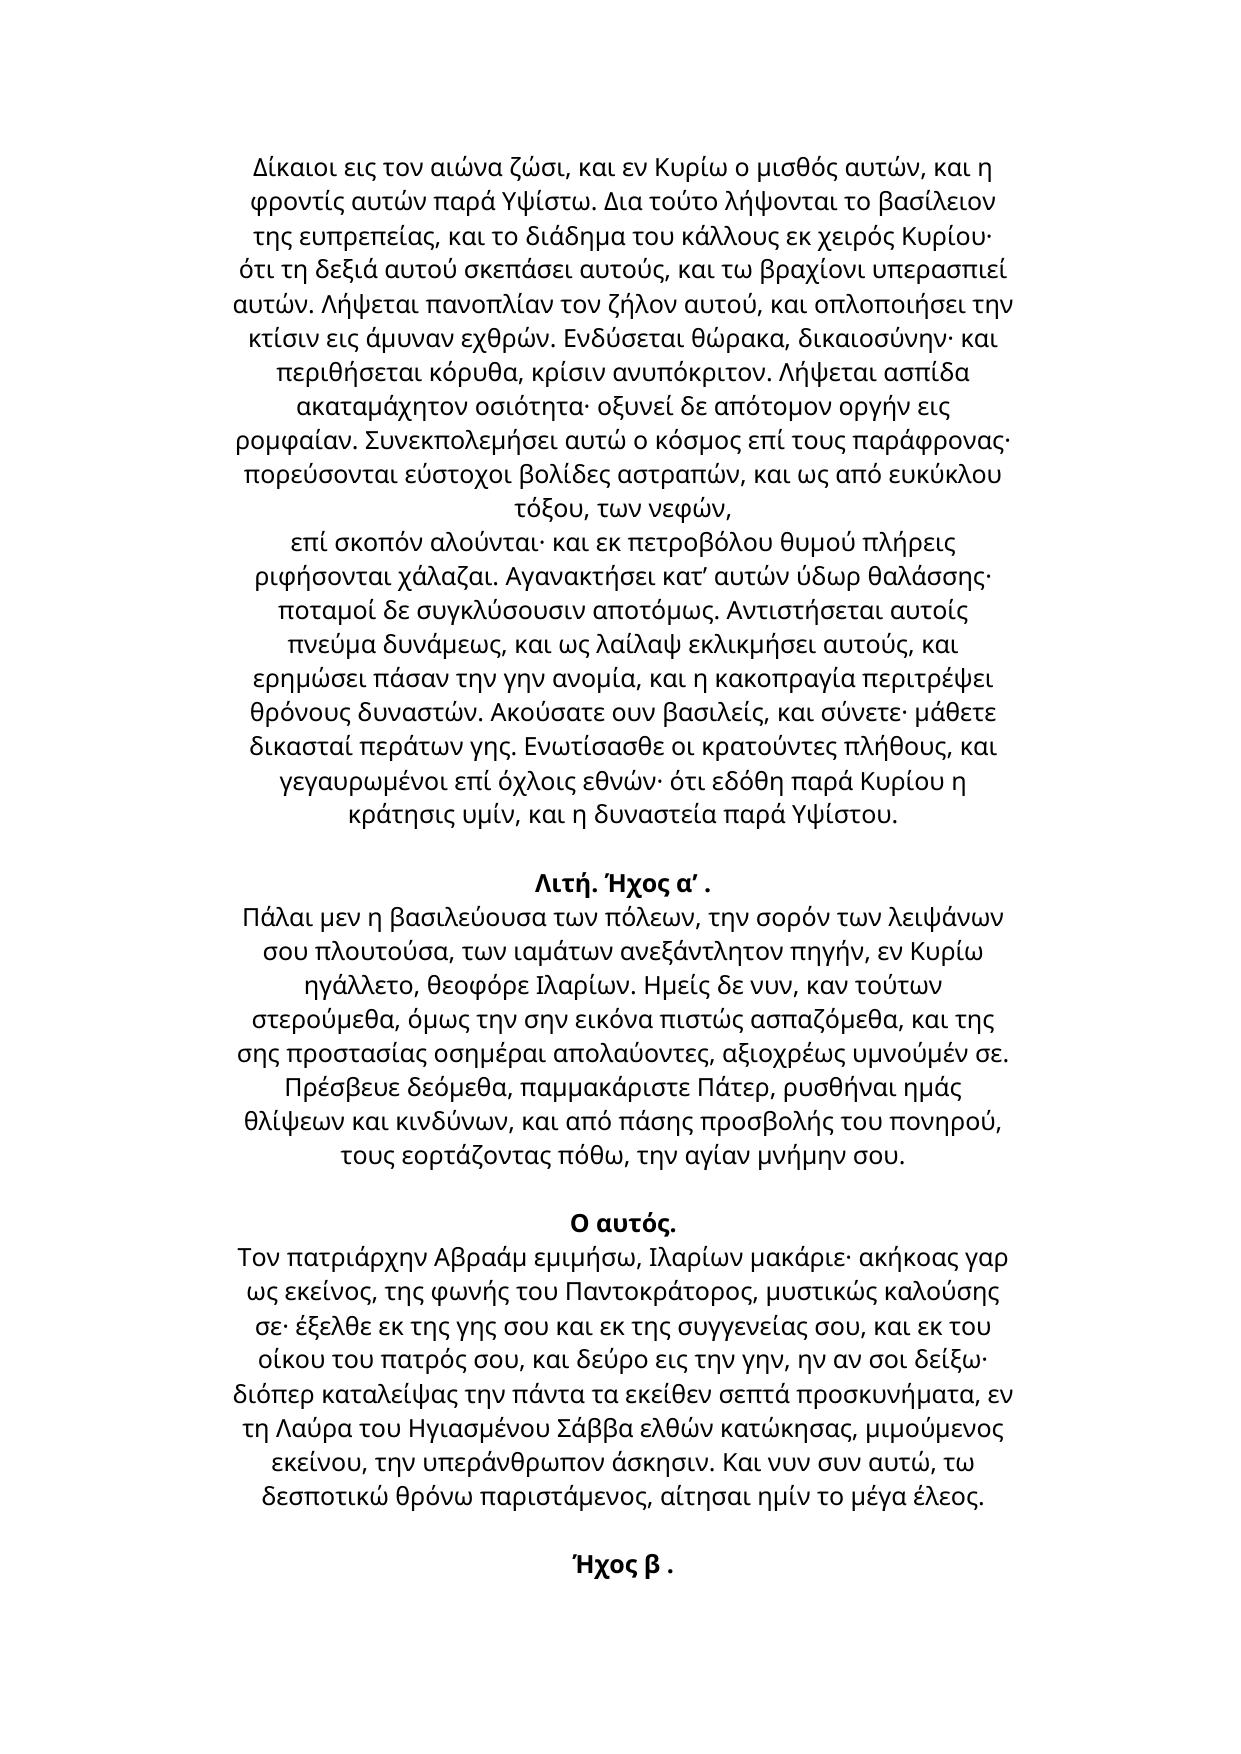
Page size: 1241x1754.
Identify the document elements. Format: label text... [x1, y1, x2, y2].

text Λιτή. Ήχος α’ . [232, 865, 1014, 899]
text Ήχος β . [232, 1547, 1014, 1581]
text Τον πατριάρχην Αβραάμ εμιμήσω, Ιλαρίων μακάριε· ακήκοας γαρ ως εκείνος, της φωνής του Παντοκράτορος, μυστικώς καλούσης σε· έξελθε εκ της γης σου και εκ της συγγενείας σου, και εκ του οίκου του πατρός σου, και δεύρο εις την γην, ην αν σοι δείξω· διόπερ καταλείψας την πάντα τα εκείθεν σεπτά προσκυνήματα, εν τη Λαύρα του Ηγιασμένου Σάββα ελθών κατώκησας, μιμούμενος εκείνου, την υπεράνθρωπον άσκησιν. Και νυν συν αυτώ, τω δεσποτικώ θρόνω παριστάμενος, αίτησαι ημίν το μέγα έλεος. [232, 1240, 1014, 1512]
text Πάλαι μεν η βασιλεύουσα των πόλεων, την σορόν των λειψάνων σου πλουτούσα, των ιαμάτων ανεξάντλητον πηγήν, εν Κυρίω ηγάλλετο, θεοφόρε Ιλαρίων. Ημείς δε νυν, καν τούτων στερούμεθα, όμως την σην εικόνα πιστώς ασπαζόμεθα, και της σης προστασίας οσημέραι απολαύοντες, αξιοχρέως υμνούμέν σε. Πρέσβευε δεόμεθα, παμμακάριστε Πάτερ, ρυσθήναι ημάς θλίψεων και κινδύνων, και από πάσης προσβολής του πονηρού, τους εορτάζοντας πόθω, την αγίαν μνήμην σου. [232, 899, 1014, 1172]
text Δίκαιοι εις τον αιώνα ζώσι, και εν Κυρίω ο μισθός αυτών, και η φροντίς αυτών παρά Υψίστω. Δια τούτο λήψονται το βασίλειον της ευπρεπείας, και το διάδημα του κάλλους εκ χειρός Κυρίου· ότι τη δεξιά αυτού σκεπάσει αυτούς, και τω βραχίονι υπερασπιεί αυτών. Λήψεται πανοπλίαν τον ζήλον αυτού, και οπλοποιήσει την κτίσιν εις άμυναν εχθρών. Ενδύσεται θώρακα, δικαιοσύνην· και περιθήσεται κόρυθα, κρίσιν ανυπόκριτον. Λήψεται ασπίδα ακαταμάχητον οσιότητα· οξυνεί δε απότομον οργήν εις ρομφαίαν. Συνεκπολεμήσει αυτώ ο κόσμος επί τους παράφρονας· πορεύσονται εύστοχοι βολίδες αστραπών, και ως από ευκύκλου τόξου, των νεφών, [232, 150, 1014, 525]
text Ο αυτός. [232, 1206, 1014, 1240]
text επί σκοπόν αλούνται· και εκ πετροβόλου θυμού πλήρεις ριφήσονται χάλαζαι. Αγανακτήσει κατ’ αυτών ύδωρ θαλάσσης· ποταμοί δε συγκλύσουσιν αποτόμως. Αντιστήσεται αυτοίς πνεύμα δυνάμεως, και ως λαίλαψ εκλικμήσει αυτούς, και ερημώσει πάσαν την γην ανομία, και η κακοπραγία περιτρέψει θρόνους δυναστών. Ακούσατε ουν βασιλείς, και σύνετε· μάθετε δικασταί περάτων γης. Ενωτίσασθε οι κρατούντες πλήθους, και γεγαυρωμένοι επί όχλοις εθνών· ότι εδόθη παρά Κυρίου η κράτησις υμίν, και η δυναστεία παρά Υψίστου. [232, 525, 1014, 831]
